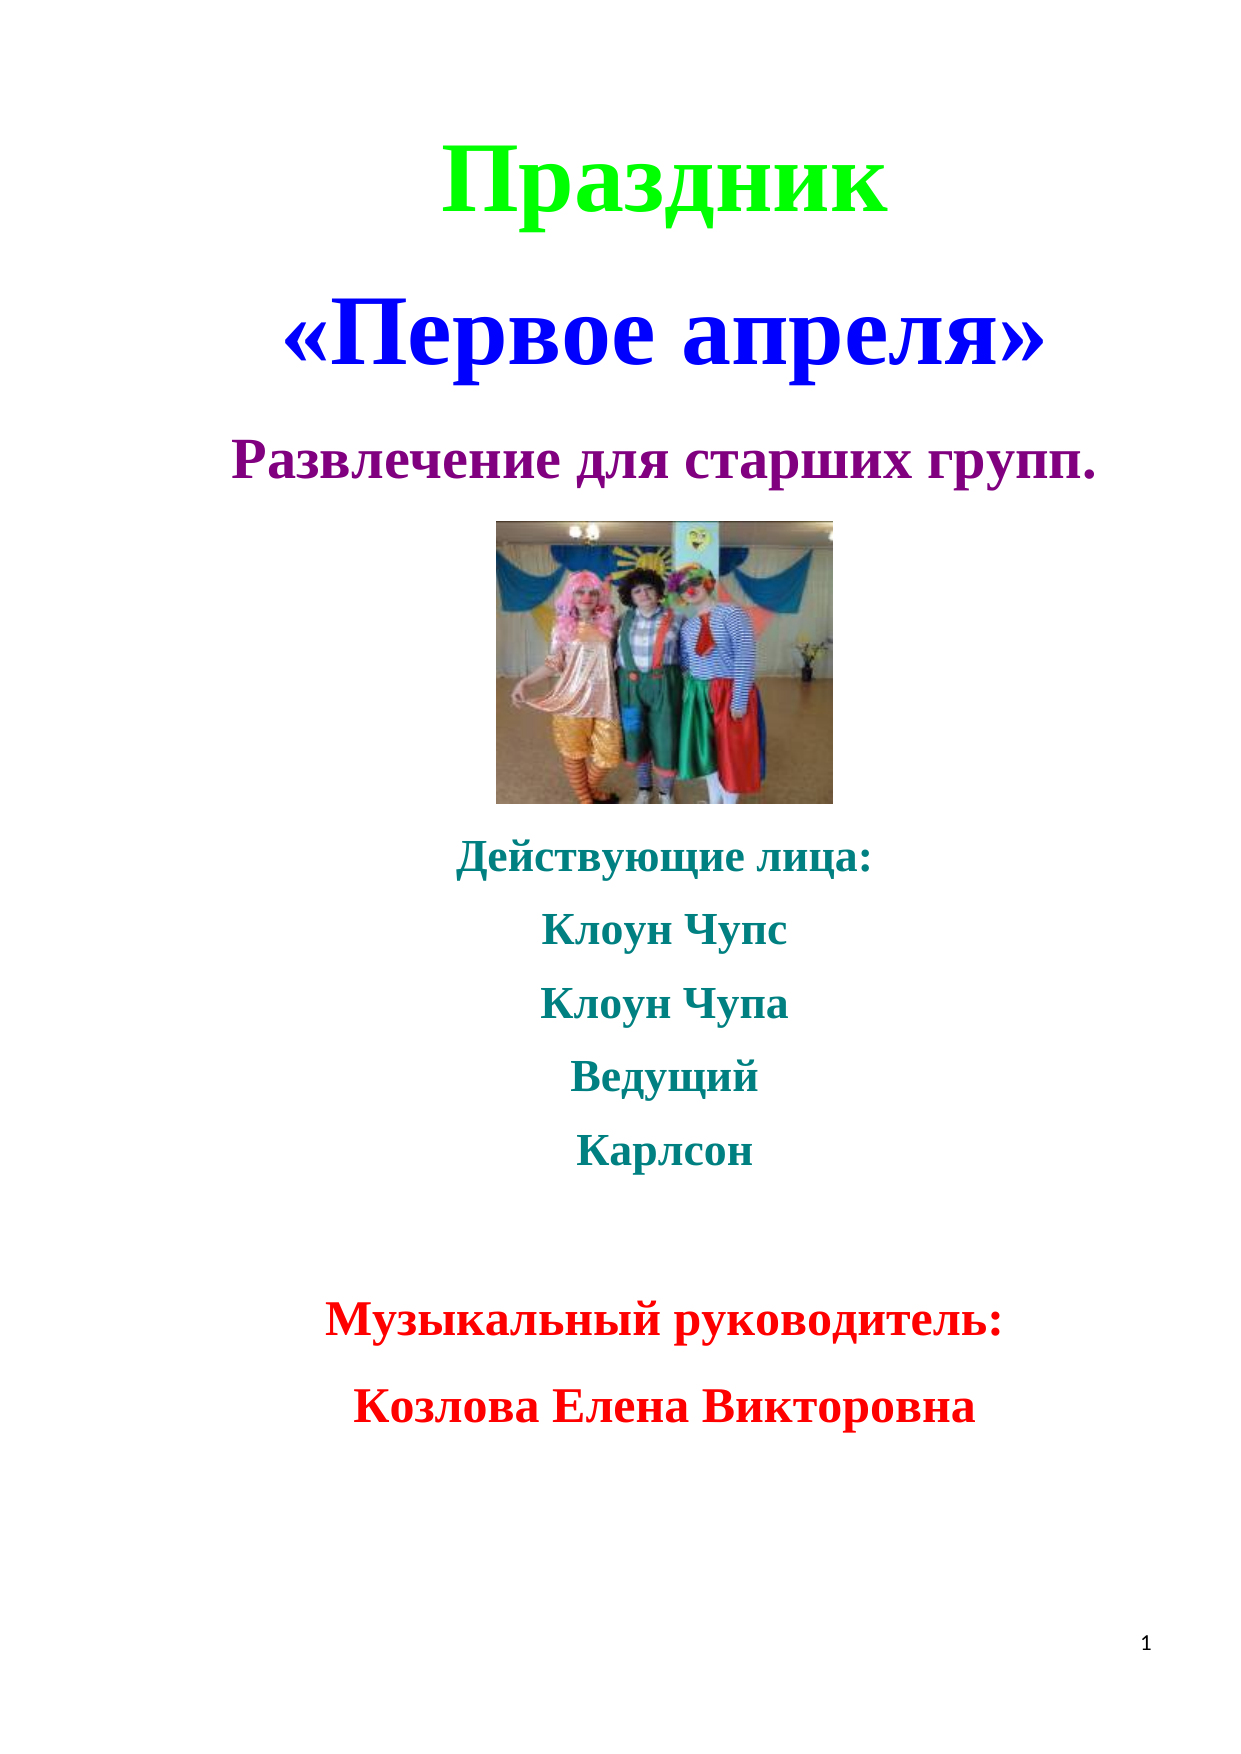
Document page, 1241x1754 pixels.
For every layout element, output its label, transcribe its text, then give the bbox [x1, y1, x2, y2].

text Праздник [177, 118, 1152, 233]
text Музыкальный руководитель: [177, 1288, 1152, 1346]
text Клоун Чупа [177, 976, 1152, 1028]
text «Первое апреля» [177, 271, 1152, 386]
text Козлова Елена Викторовна [177, 1375, 1152, 1433]
text Развлечение для старших групп. [177, 424, 1152, 491]
picture [496, 521, 833, 804]
text Карлсон [177, 1123, 1152, 1175]
text Действующие лица: [177, 828, 1152, 881]
text Ведущий [177, 1049, 1152, 1102]
text Клоун Чупс [177, 902, 1152, 955]
